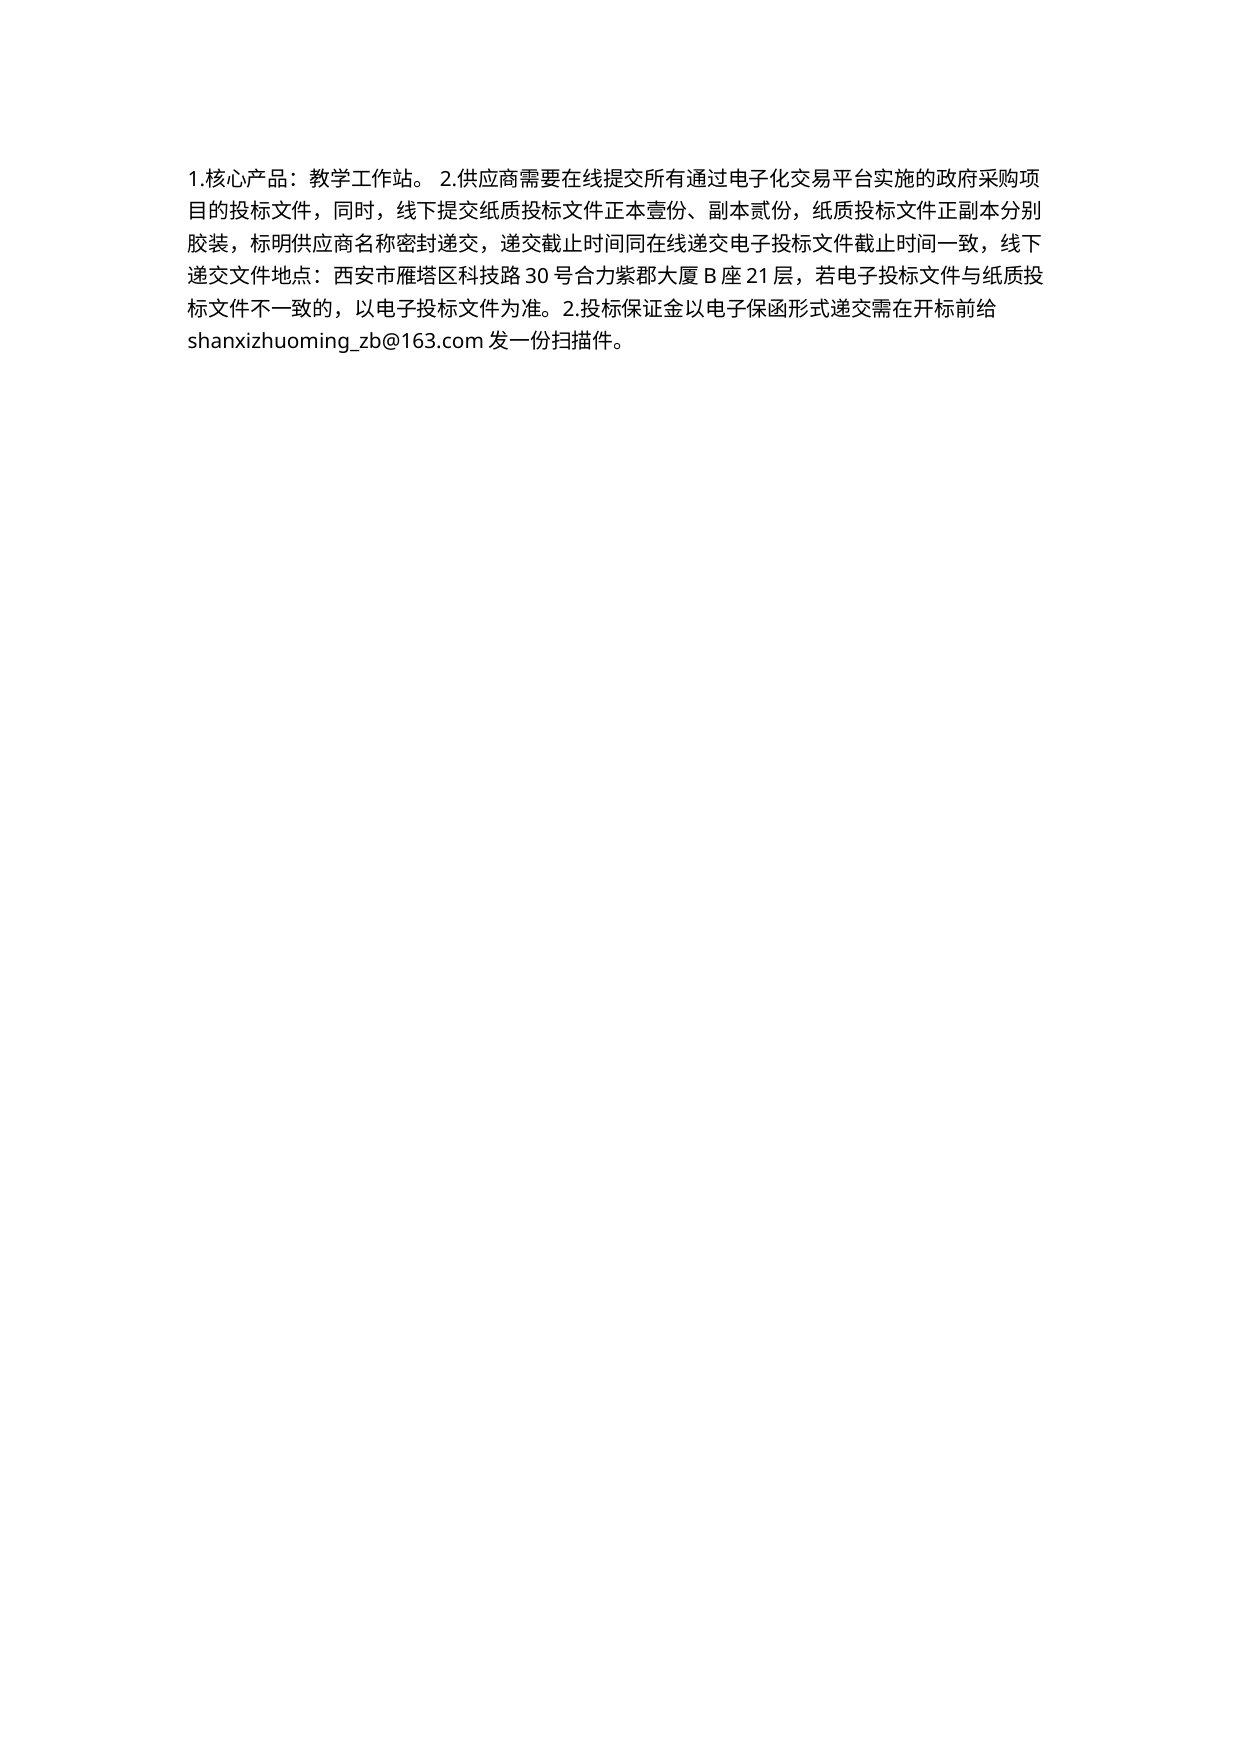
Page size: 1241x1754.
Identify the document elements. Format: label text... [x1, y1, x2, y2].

text 1.核心产品：教学工作站。 2.供应商需要在线提交所有通过电子化交易平台实施的政府采购项目的投标文件，同时，线下提交纸质投标文件正本壹份、副本贰份，纸质投标文件正副本分别胶装，标明供应商名称密封递交，递交截止时间同在线递交电子投标文件截止时间一致，线下递交文件地点：西安市雁塔区科技路30号合力紫郡大厦B座21层，若电子投标文件与纸质投标文件不一致的，以电子投标文件为准。2.投标保证金以电子保函形式递交需在开标前给shanxizhuoming_zb@163.com发一份扫描件。 [187, 162, 1053, 357]
